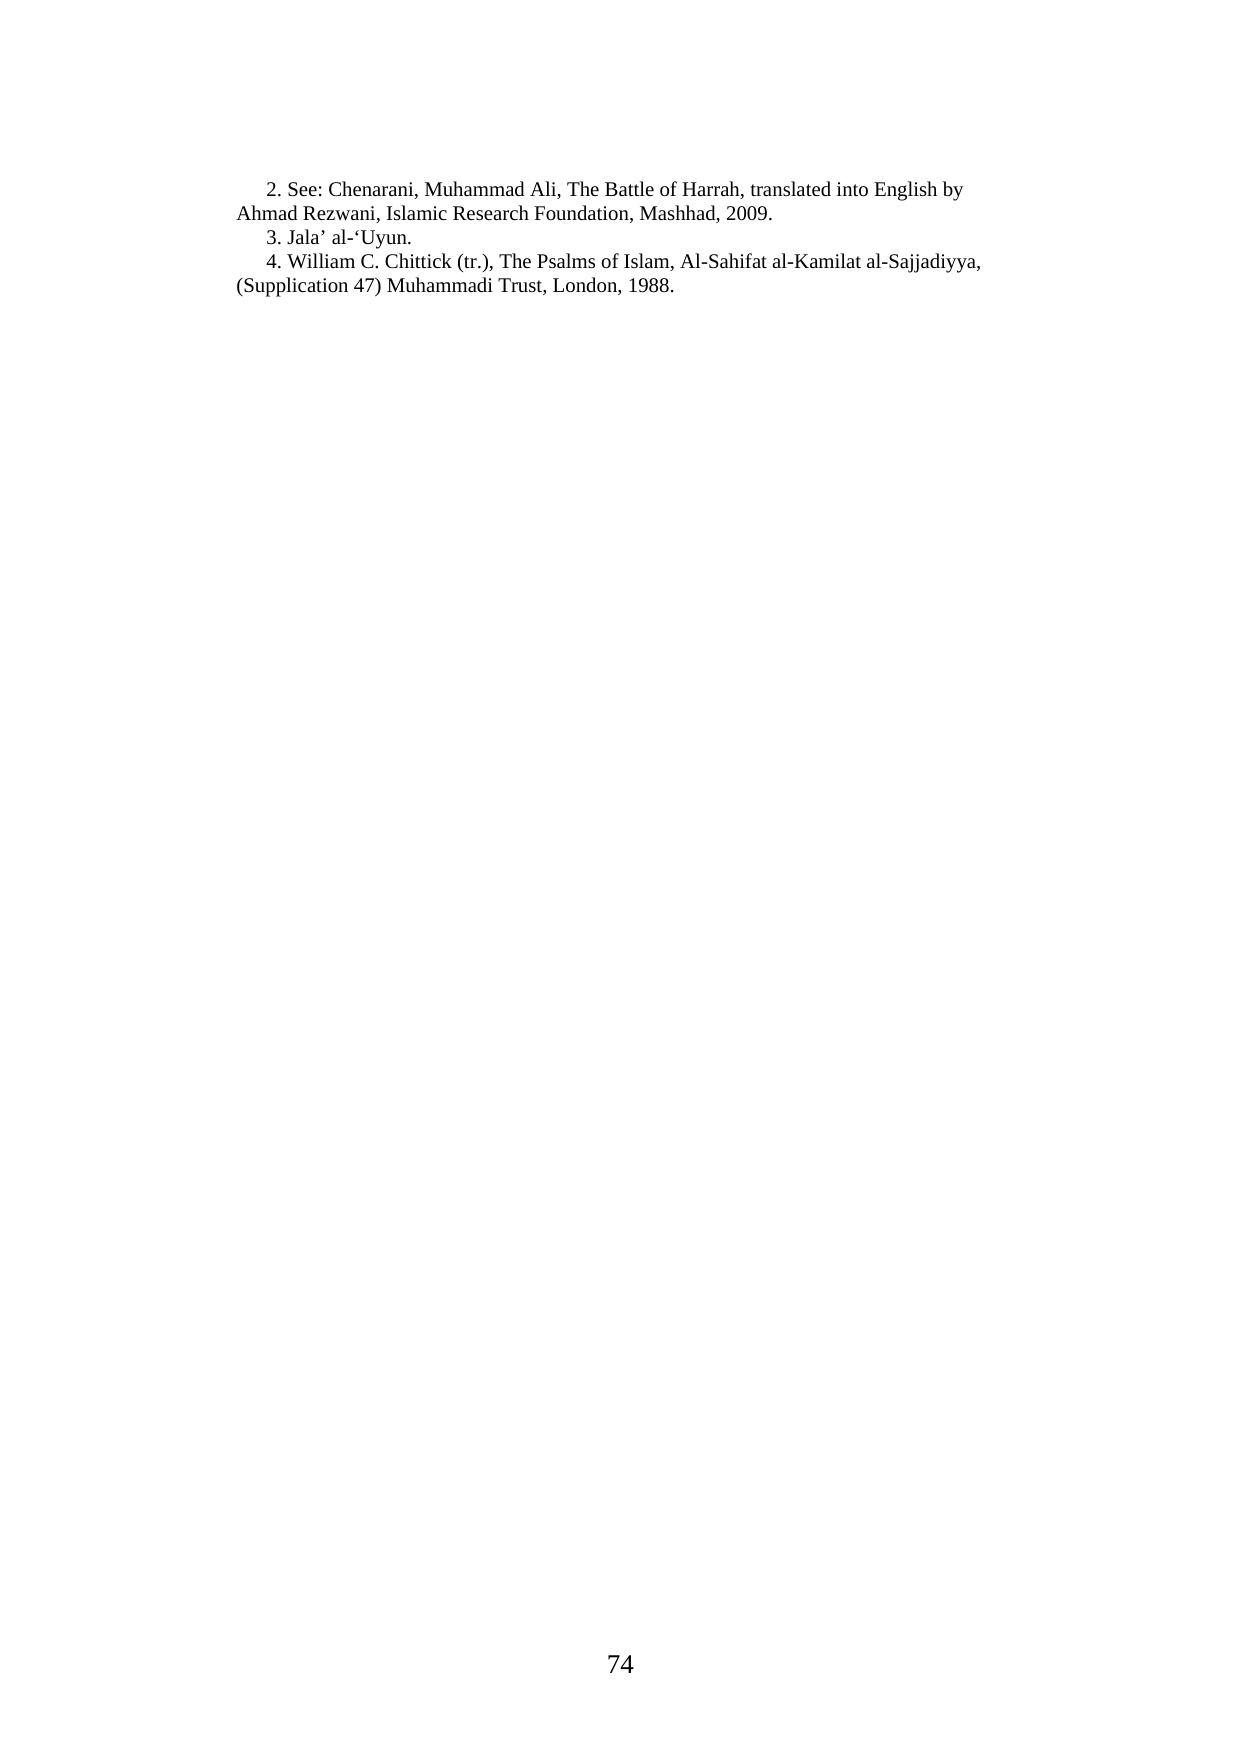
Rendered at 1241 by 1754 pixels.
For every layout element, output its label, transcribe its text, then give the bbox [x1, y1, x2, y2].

text 2. See: Chenarani, Muhammad Ali, The Battle of Harrah, translated into English by Ahmad Rezwani, Islamic Research Foundation, Mashhad, 2009. [236, 177, 1004, 225]
text 4. William C. Chittick (tr.), The Psalms of Islam, Al-Sahifat al-Kamilat al-Sajjadiyya, (Supplication 47) Muhammadi Trust, London, 1988. [236, 249, 1004, 297]
text 3. Jala’ al-‘Uyun. [236, 225, 1004, 249]
